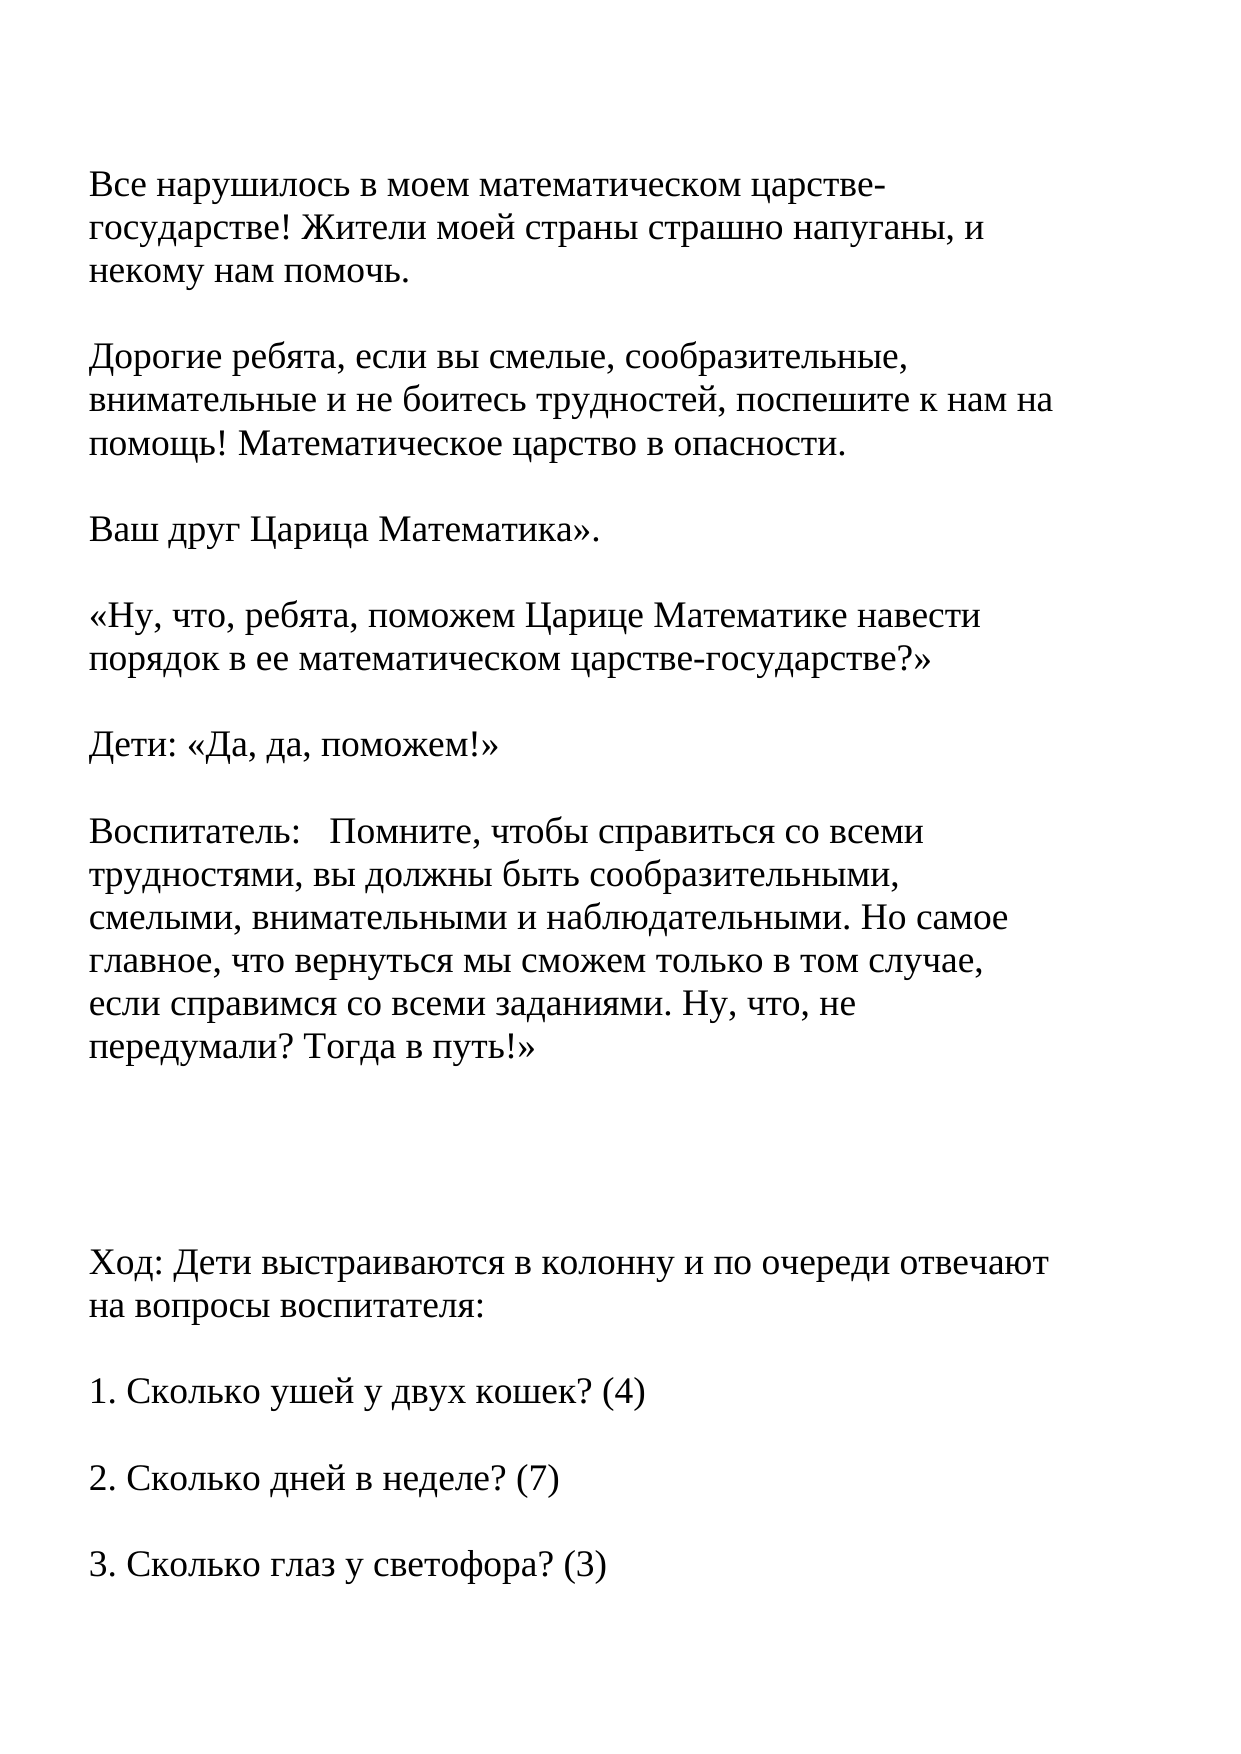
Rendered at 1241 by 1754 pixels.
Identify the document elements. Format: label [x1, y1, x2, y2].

text [88, 118, 1063, 1627]
